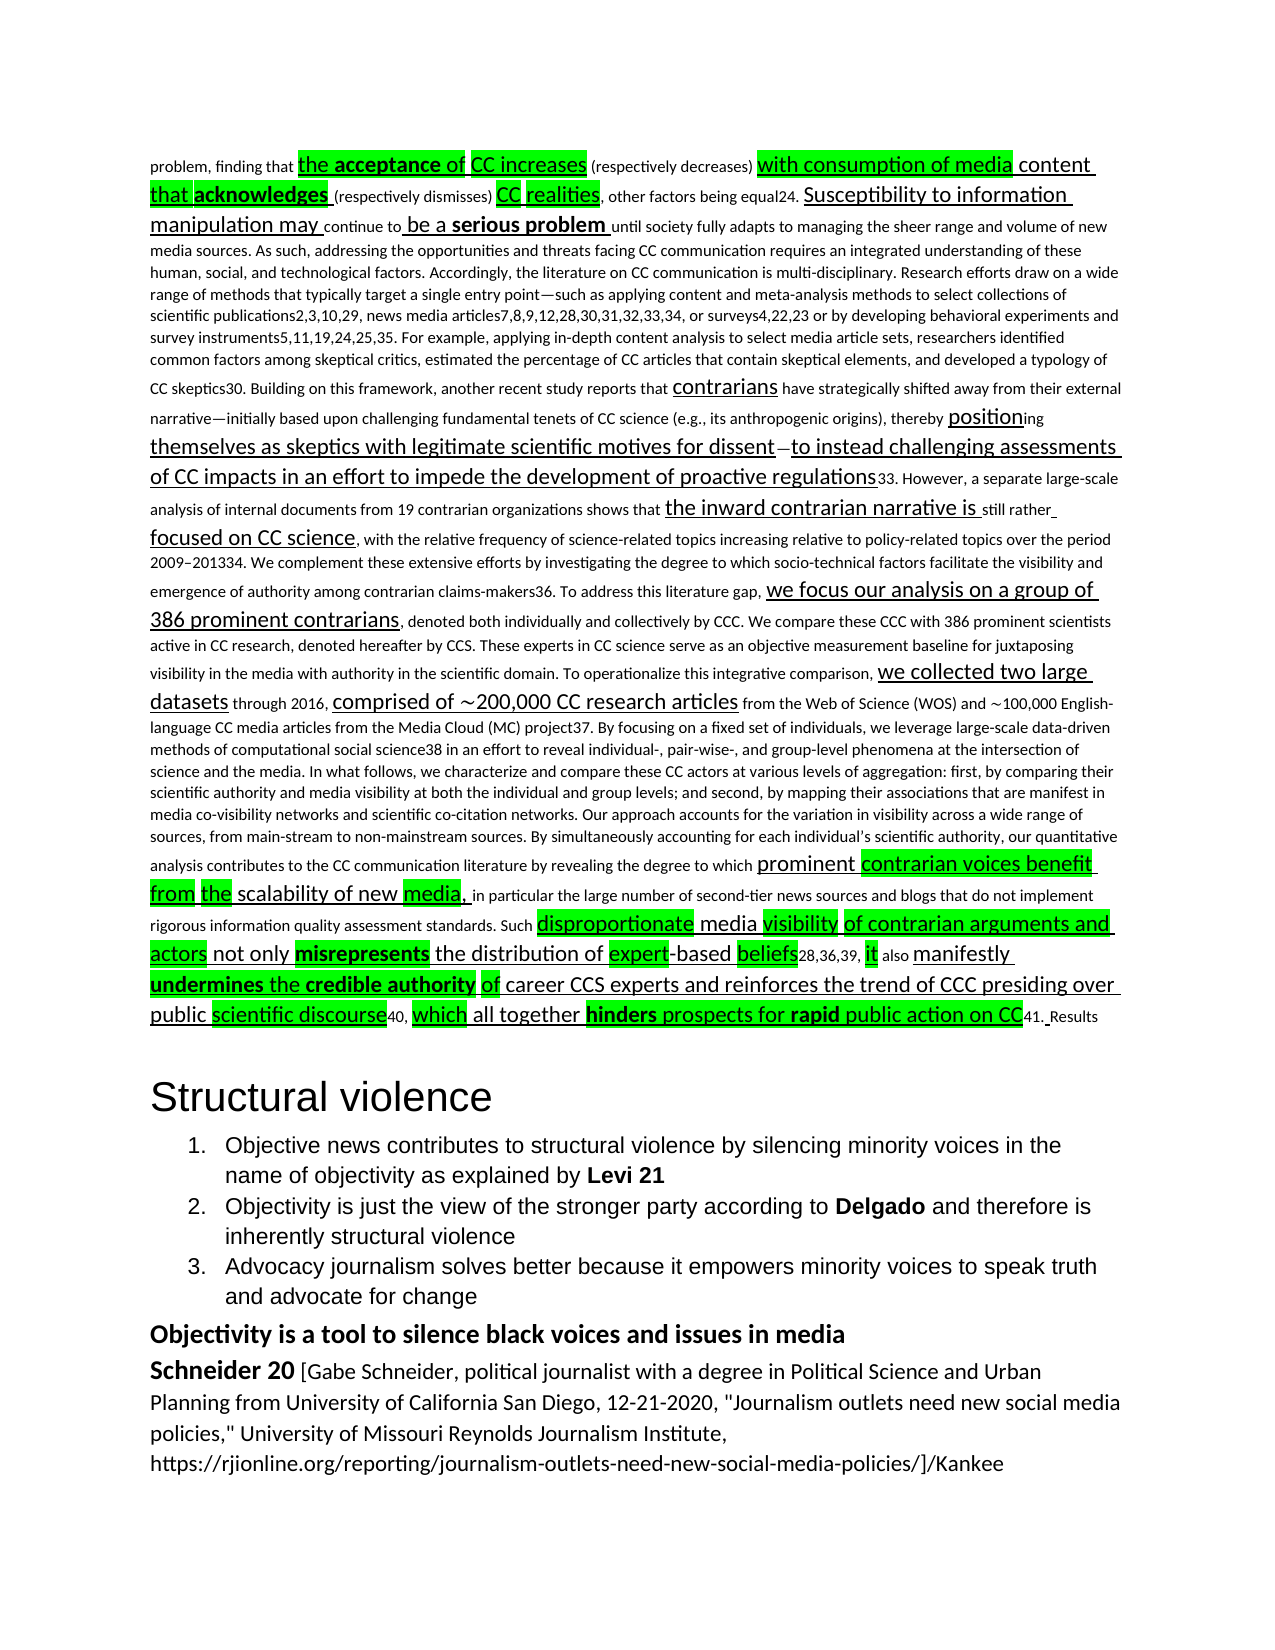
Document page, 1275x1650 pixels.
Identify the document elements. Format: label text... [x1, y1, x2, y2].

list Advocacy journalism solves better because it empowers minority voices to speak truth and advocate for change [187, 1253, 1125, 1310]
subtitle Objectivity is a tool to silence black voices and issues in media [150, 1318, 1125, 1351]
list Objective news contributes to structural violence by silencing minority voices in the name of objectivity as explained by Levi 21 [187, 1132, 1125, 1189]
subtitle Structural violence [150, 1072, 1125, 1120]
list Objectivity is just the view of the stronger party according to Delgado and therefore is inherently structural violence [187, 1193, 1125, 1249]
text Schneider 20 [Gabe Schneider, political journalist with a degree in Political Science and Urban Planning from University of California San Diego, 12-21-2020, "Journalism outlets need new social media policies," University of Missouri Reynolds Journalism Institute, https://rjionline.org/reporting/journalism-outlets-need-new-social-media-policies/]/Kankee [150, 1353, 1125, 1477]
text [150, 150, 1125, 1028]
